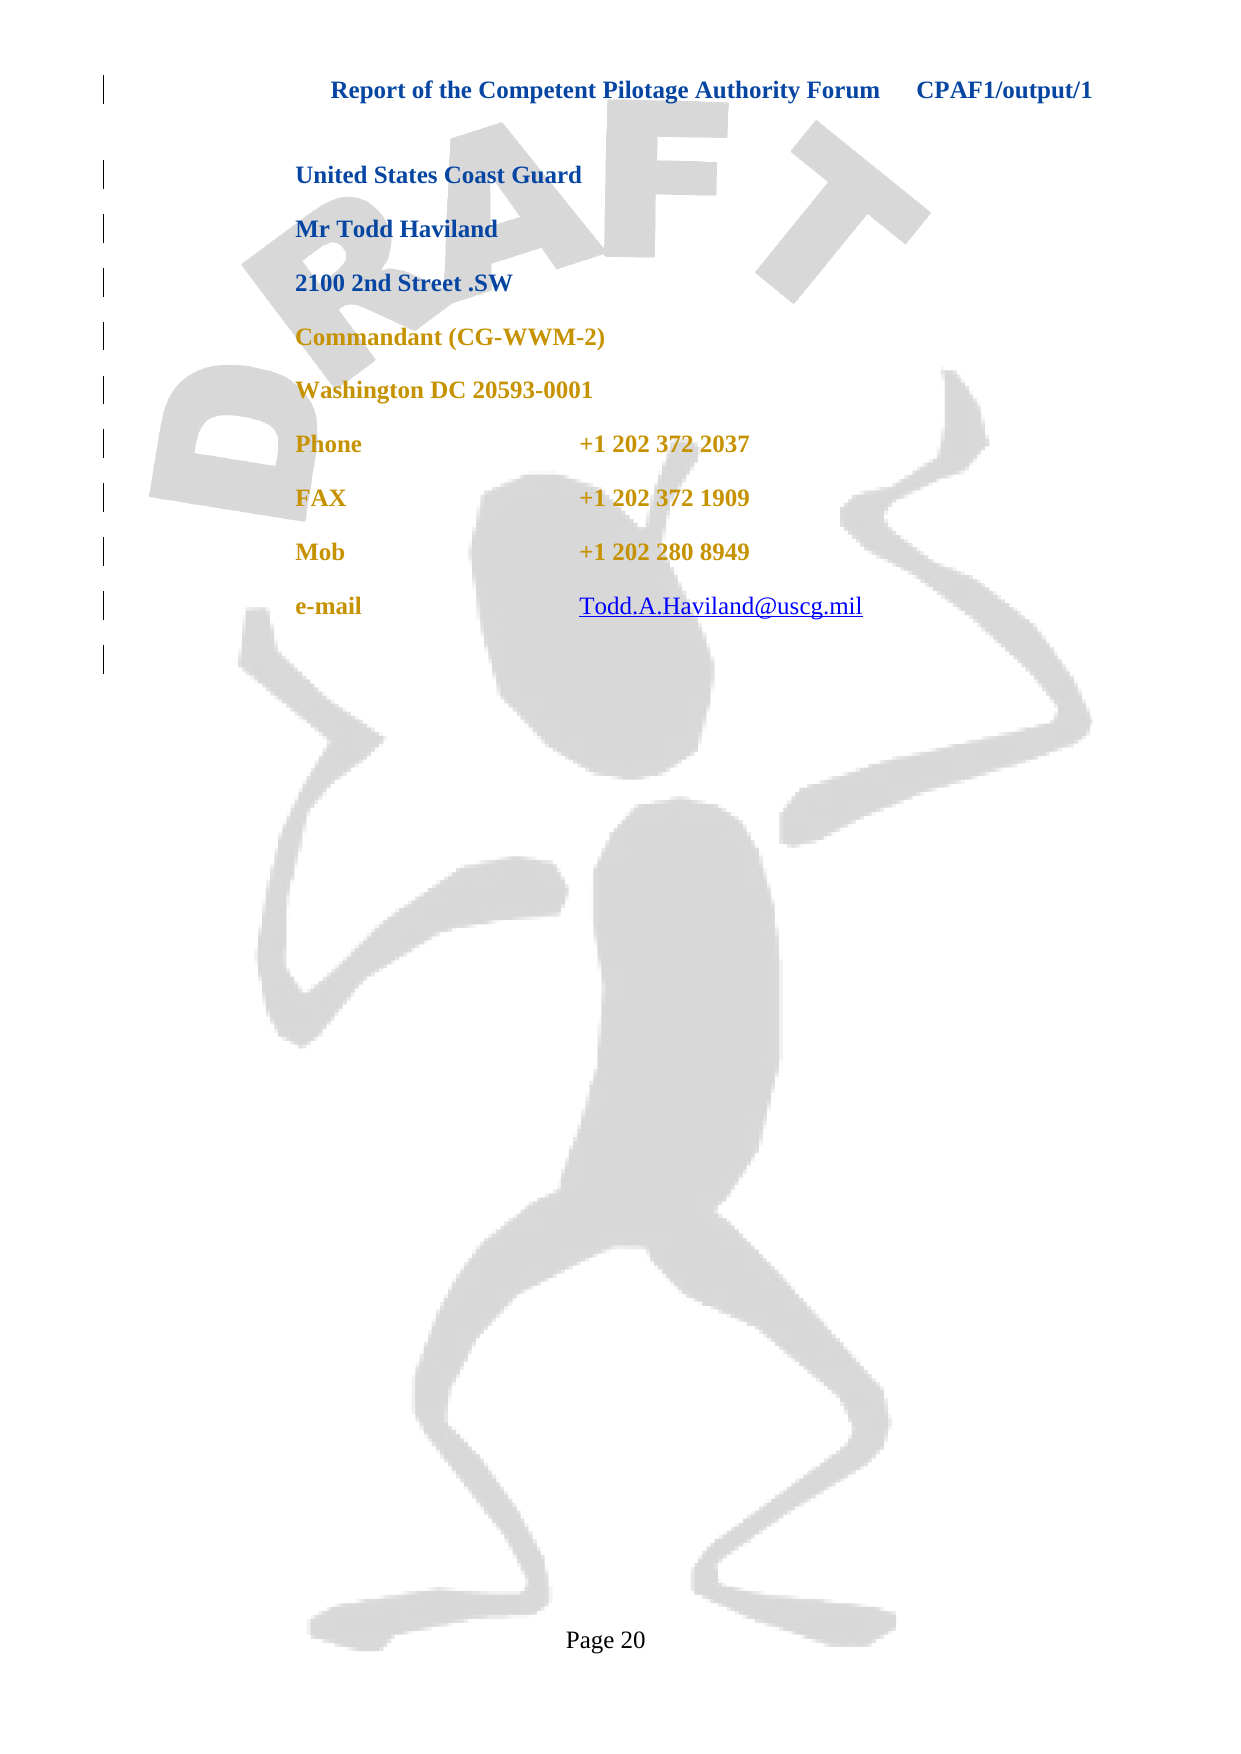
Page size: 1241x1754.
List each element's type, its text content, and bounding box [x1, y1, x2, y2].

text Phone +1 202 372 2037 [118, 429, 1122, 458]
text FAX +1 202 372 1909 [118, 483, 1122, 512]
text United States Coast Guard [118, 160, 1122, 189]
text Mob +1 202 280 8949 [118, 537, 1122, 566]
text e-mail Todd.A.Haviland@uscg.mil [118, 591, 1122, 620]
text Mr Todd Haviland [118, 214, 1122, 243]
text Commandant (CG-WWM-2) [118, 322, 1122, 350]
text Washington DC 20593-0001 [118, 376, 1122, 404]
text 2100 2nd Street .SW [118, 268, 1122, 297]
